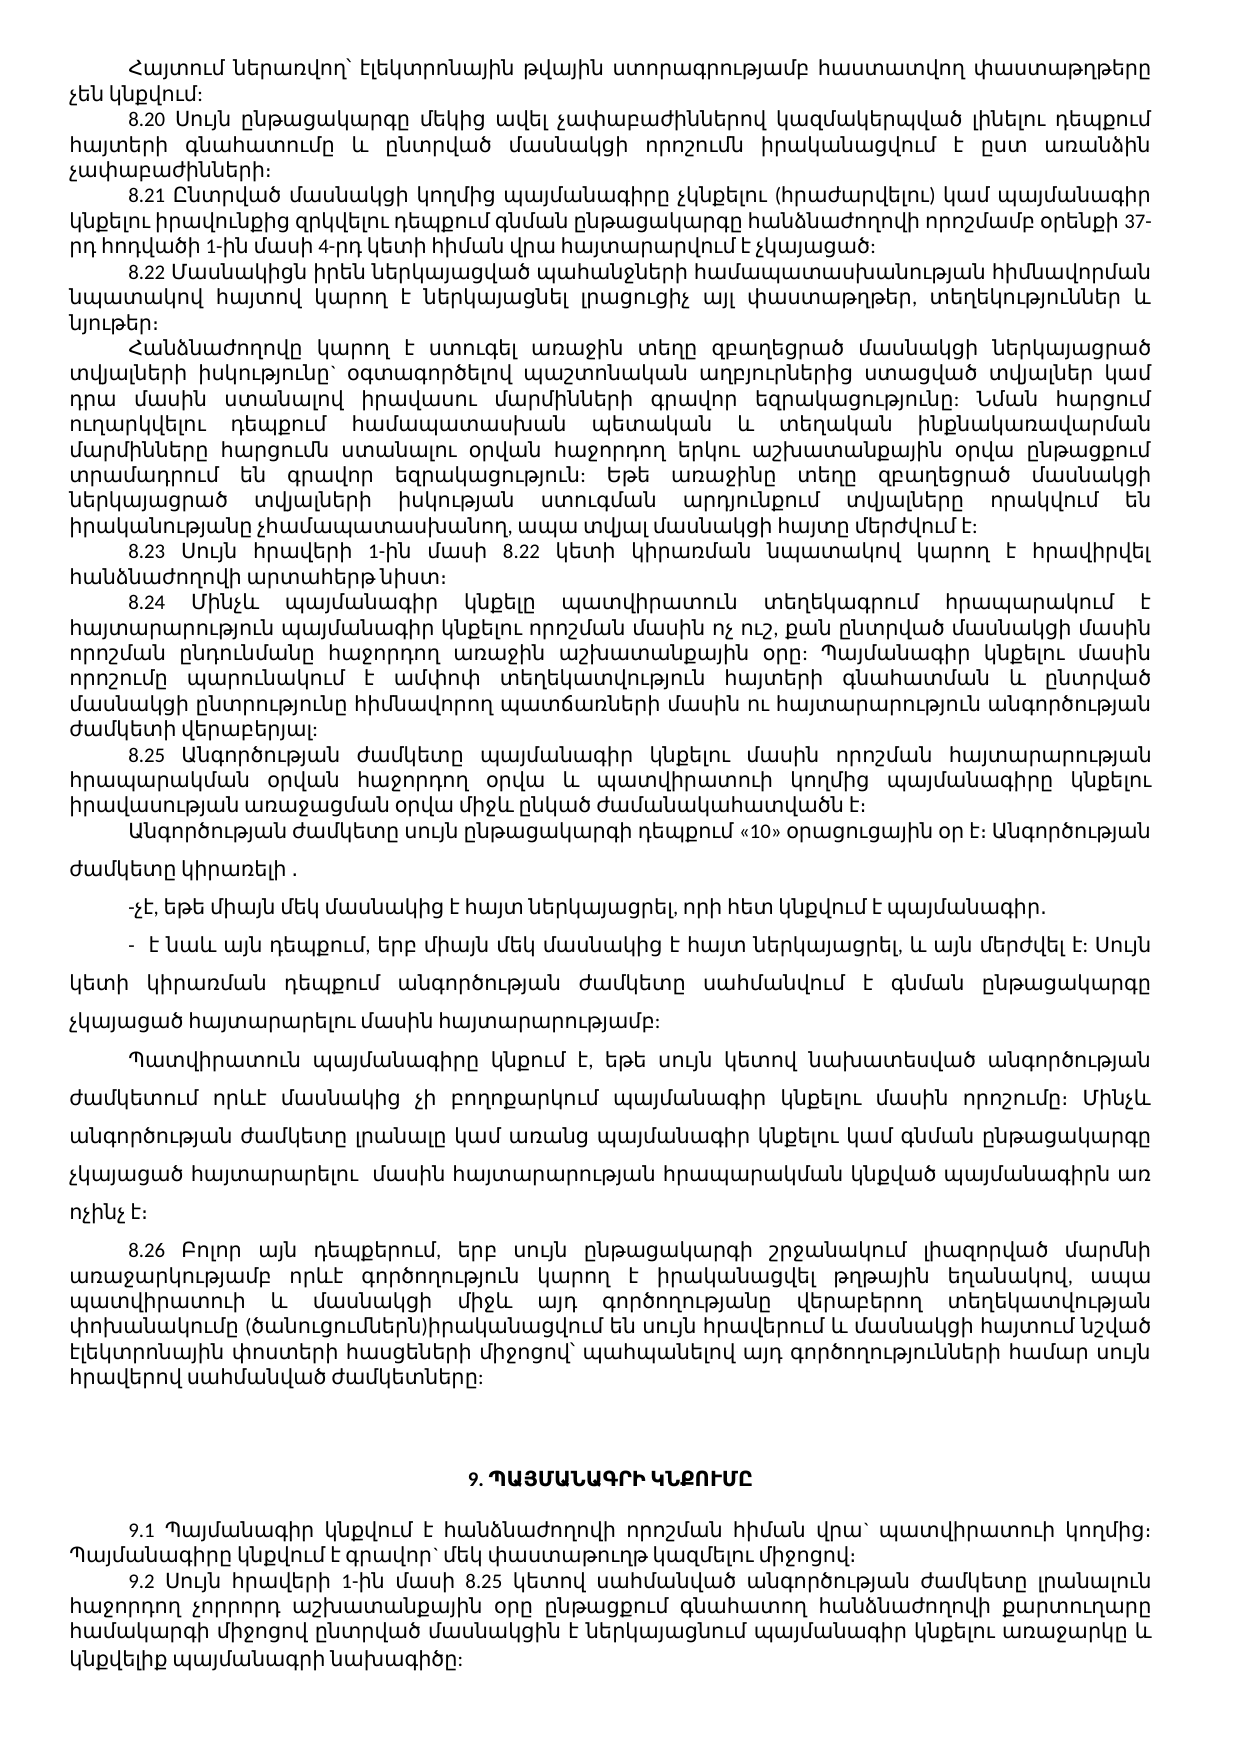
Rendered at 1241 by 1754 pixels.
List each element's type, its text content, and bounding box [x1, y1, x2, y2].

text Հանձնաժողովը կարող է ստուգել առաջին տեղը զբաղեցրած մասնակցի ներկայացրած տվյալների իսկությունը` օգտագործելով պաշտոնական աղբյուրներից ստացված տվյալներ կամ դրա մասին ստանալով իրավասու մարմինների գրավոր եզրակացությունը: Նման հարցում ուղարկվելու դեպքում համապատասխան պետական և տեղական ինքնակառավարման մարմինները հարցումն ստանալու օրվան հաջորդող երկու աշխատանքային օրվա ընթացքում տրամադրում են գրավոր եզրակացություն: Եթե առաջինը տեղը զբաղեցրած մասնակցի ներկայացրած տվյալների իսկության ստուգման արդյունքում տվյալները որակվում են իրականությանը չհամապատասխանող, ապա տվյալ մասնակցի հայտը մերժվում է: [69, 335, 1152, 538]
text - է նաև այն դեպքում, երբ միայն մեկ մասնակից է հայտ ներկայացրել, և այն մերժվել է: Սույն կետի կիրառման դեպքում անգործության ժամկետը սահմանվում է գնման ընթացակարգը չկայացած հայտարարելու մասին հայտարարությամբ: [69, 932, 1152, 1034]
text 8.26 Բոլոր այն դեպքերում, երբ սույն ընթացակարգի շրջանակում լիազորված մարմնի առաջարկությամբ որևէ գործողություն կարող է իրականացվել թղթային եղանակով, ապա պատվիրատուի և մասնակցի միջև այդ գործողությանը վերաբերող տեղեկատվության փոխանակումը (ծանուցումներն)իրականացվում են սույն հրավերում և մասնակցի հայտում նշված էլեկտրոնային փոստերի հասցեների միջոցով՝ պահպանելով այդ գործողությունների համար սույն հրավերով սահմանված ժամկետները: [69, 1237, 1152, 1390]
text Պատվիրատուն պայմանագիրը կնքում է, եթե սույն կետով նախատեսված անգործության ժամկետում որևէ մասնակից չի բողոքարկում պայմանագիր կնքելու մասին որոշումը։ Մինչև անգործության ժամկետը լրանալը կամ առանց պայմանագիր կնքելու կամ գնման ընթացակարգը չկայացած հայտարարելու մասին հայտարարության հրապարակման կնքված պայմանագիրն առ ոչինչ է։ [69, 1047, 1152, 1225]
text 8.23 Սույն հրավերի 1-ին մասի 8.22 կետի կիրառման նպատակով կարող է հրավիրվել հանձնաժողովի արտահերթ նիստ։ [69, 538, 1152, 589]
text -չէ, եթե միայն մեկ մասնակից է հայտ ներկայացրել, որի հետ կնքվում է պայմանագիր․ [69, 894, 1152, 920]
text 8.22 Մասնակիցն իրեն ներկայացված պահանջների համապատասխանության հիմնավորման նպատակով հայտով կարող է ներկայացնել լրացուցիչ այլ փաստաթղթեր, տեղեկություններ և նյութեր։ [69, 259, 1152, 335]
text 8.20 Սույն ընթացակարգը մեկից ավել չափաբաժիններով կազմակերպված լինելու դեպքում հայտերի գնահատումը և ընտրված մասնակցի որոշումն իրականացվում է ըստ առանձին չափաբաժինների։ [69, 106, 1152, 183]
text Հայտում ներառվող՝ էլեկտրոնային թվային ստորագրությամբ հաստատվող փաստաթղթերը չեն կնքվում: [69, 56, 1152, 106]
text 8.25 Անգործության ժամկետը պայմանագիր կնքելու մասին որոշման հայտարարության հրապարակման օրվան հաջորդող օրվա և պատվիրատուի կողմից պայմանագիրը կնքելու իրավասության առաջացման օրվա միջև ընկած ժամանակահատվածն է։ [69, 742, 1152, 818]
text 9. ՊԱՅՄԱՆԱԳՐԻ ԿՆՔՈՒՄԸ [69, 1466, 1152, 1492]
text 8.24 Մինչև պայմանագիր կնքելը պատվիրատուն տեղեկագրում հրապարակում է հայտարարություն պայմանագիր կնքելու որոշման մասին ոչ ուշ, քան ընտրված մասնակցի մասին որոշման ընդունմանը հաջորդող առաջին աշխատանքային օրը: Պայմանագիր կնքելու մասին որոշումը պարունակում է ամփոփ տեղեկատվություն հայտերի գնահատման և ընտրված մասնակցի ընտրությունը հիմնավորող պատճառների մասին ու հայտարարություն անգործության ժամկետի վերաբերյալ: [69, 589, 1152, 742]
text 9.1 Պայմանագիր կնքվում է հանձնաժողովի որոշման հիման վրա` պատվիրատուի կողմից։ Պայմանագիրը կնքվում է գրավոր` մեկ փաստաթուղթ կազմելու միջոցով։ [69, 1517, 1152, 1568]
text 9.2 Սույն հրավերի 1-ին մասի 8.25 կետով սահմանված անգործության ժամկետը լրանալուն հաջորդող չորրորդ աշխատանքային օրը ընթացքում գնահատող հանձնաժողովի քարտուղարը համակարգի միջոցով ընտրված մասնակցին է ներկայացնում պայմանագիր կնքելու առաջարկը և կնքվելիք պայմանագրի նախագիծը: [69, 1568, 1152, 1672]
text 8.21 Ընտրված մասնակցի կողմից պայմանագիրը չկնքելու (հրաժարվելու) կամ պայմանագիր կնքելու իրավունքից զրկվելու դեպքում գնման ընթացակարգը հանձնաժողովի որոշմամբ օրենքի 37-րդ հոդվածի 1-ին մասի 4-րդ կետի հիման վրա հայտարարվում է չկայացած: [69, 183, 1152, 259]
text Անգործության ժամկետը սույն ընթացակարգի դեպքում «10» օրացուցային օր է։ Անգործության ժամկետը կիրառելի ․ [69, 818, 1152, 882]
